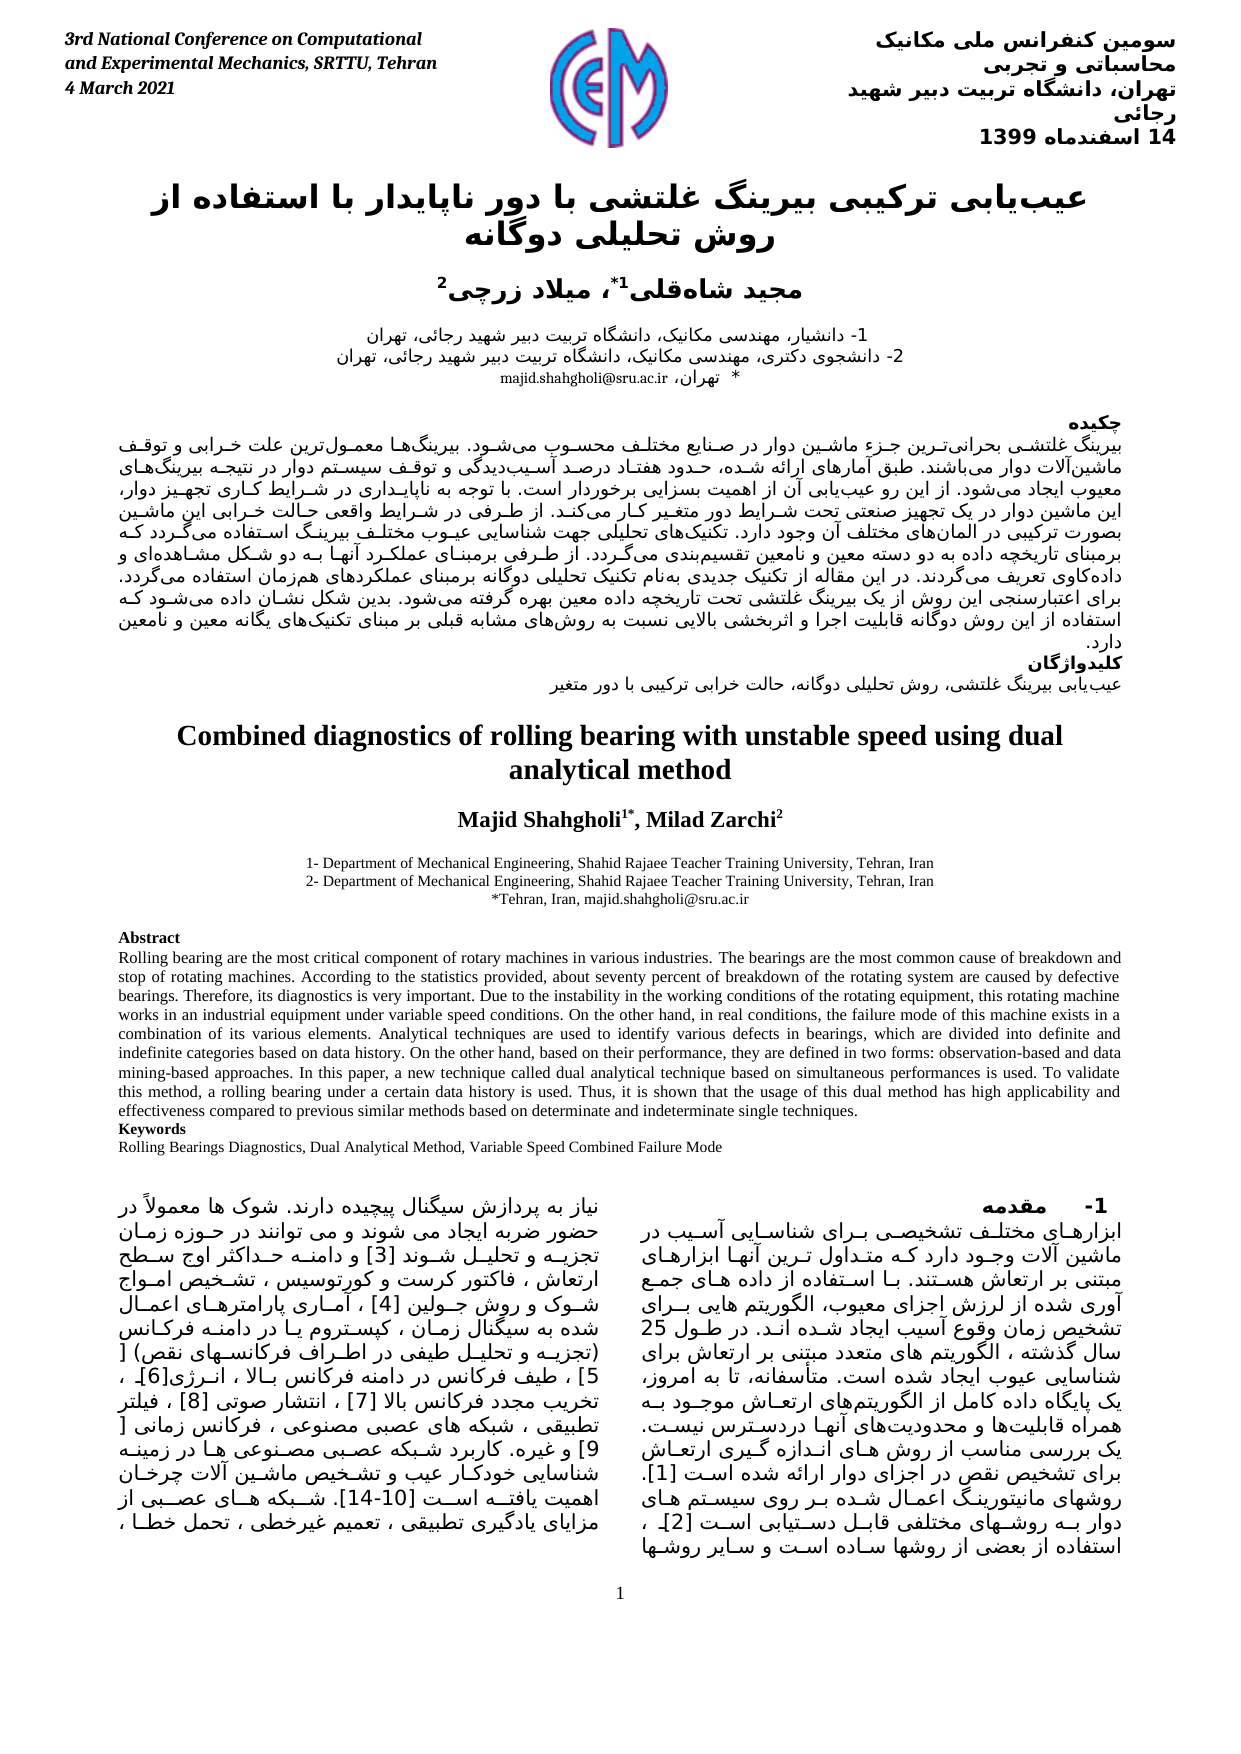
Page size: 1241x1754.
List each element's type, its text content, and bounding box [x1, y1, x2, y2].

text چکیده [118, 412, 1122, 434]
list مقدمه [641, 1194, 1084, 1219]
text عیب‌یابی بیرینگ غلتشی، روش تحلیلی دوگانه، حالت خرابی ترکیبی با دور متغیر [118, 674, 1122, 694]
text 2- دانشجوی دکتری، مهندسی مکانیک، دانشگاه تربیت دبیر شهید رجائی، تهران [118, 346, 1122, 367]
text 2- Department of Mechanical Engineering, Shahid Rajaee Teacher Training University, Tehran, Iran [118, 872, 1122, 889]
text بیرینگ غلتشی بحرانی‌ترین جزء ماشین دوار در صنایع مختلف محسوب می‌شود. بیرینگ‌ها معمول‌ترین علت خرابی و توقف ماشین‌آلات دوار می‌باشند. طبق آمارهای ارائه شده، حدود هفتاد درصد آسیب‌دیدگی و توقف سیستم دوار در نتیجه بیرینگ‌های معیوب ایجاد می‌شود. از این رو عیب‌یابی آن از اهمیت بسزایی برخوردار است. با توجه به ناپایداری در شرایط کاری تجهیز دوار، این ماشین دوار در یک تجهیز صنعتی تحت شرایط دور متغیر کار می‌کند. از طرفی در شرایط واقعی حالت خرابی این ماشین بصورت ترکیبی در المان‌های مختلف آن وجود دارد. تکنیک‌های تحلیلی جهت شناسایی عیوب مختلف بیرینگ استفاده می‌گردد که برمبنای تاریخچه داده به دو دسته معین و نامعین تقسیم‌بندی می‌گردد. از طرفی برمبنای عملکرد آنها به دو شکل مشاهده‌ای و داده‌کاوی تعریف می‌گردند. در این مقاله از تکنیک جدیدی به‌نام تکنیک تحلیلی دوگانه برمبنای عملکردهای هم‌زمان استفاده می‌گردد. برای اعتبارسنجی این روش از یک بیرینگ غلتشی تحت تاریخچه داده معین بهره گرفته می‌شود. بدین شکل نشان داده می‌شود که استفاده از این روش دوگانه قابلیت اجرا و اثربخشی بالایی نسبت به روش‌های مشابه قبلی بر مبنای تکنیک‌های یگانه معین و نامعین دارد. [118, 434, 1122, 653]
text عیب‌یابی ترکیبی بیرینگ غلتشی با دور ناپایدار با استفاده از روش تحلیلی دوگانه [118, 178, 1122, 253]
text کلید‌واژگان [118, 653, 1122, 674]
text مجید شاه‌قلی1*، میلاد زرچی2 [118, 274, 1122, 304]
text *Tehran, Iran, majid.shahgholi@sru.ac.ir [118, 889, 1122, 907]
text 1- دانشیار، مهندسی مکانیک، دانشگاه تربیت دبیر شهید رجائی، تهران [118, 325, 1122, 346]
text Combined diagnostics of rolling bearing with unstable speed using dual analytical method [118, 718, 1122, 786]
text 1- Department of Mechanical Engineering, Shahid Rajaee Teacher Training University, Tehran, Iran [118, 854, 1122, 872]
picture [550, 28, 682, 148]
title Abstract [118, 928, 1122, 947]
text Majid Shahgholi1*, Milad Zarchi2 [118, 806, 1122, 833]
text * تهران، majid.shahgholi@sru.ac.ir [118, 367, 1122, 387]
text Rolling Bearings Diagnostics, Dual Analytical Method, Variable Speed Combined Failure Mode [118, 1138, 1122, 1156]
title Rolling bearing are the most critical component of rotary machines in various industries. The bearings are the most common cause of breakdown and stop of rotating machines. According to the statistics provided, about seventy percent of breakdown of the rotating system are caused by defective bearings. Therefore, its diagnostics is very important. Due to the instability in the working conditions of the rotating equipment, this rotating machine works in an industrial equipment under variable speed conditions. On the other hand, in real conditions, the failure mode of this machine exists in a combination of its various elements. Analytical techniques are used to identify various defects in bearings, which are divided into definite and indefinite categories based on data history. On the other hand, based on their performance, they are defined in two forms: observation-based and data mining-based approaches. In this paper, a new technique called dual analytical technique based on simultaneous performances is used. To validate this method, a rolling bearing under a certain data history is used. Thus, it is shown that the usage of this dual method has high applicability and effectiveness compared to previous similar methods based on determinate and indeterminate single techniques. [118, 947, 1122, 1120]
title Keywords [118, 1120, 1122, 1138]
